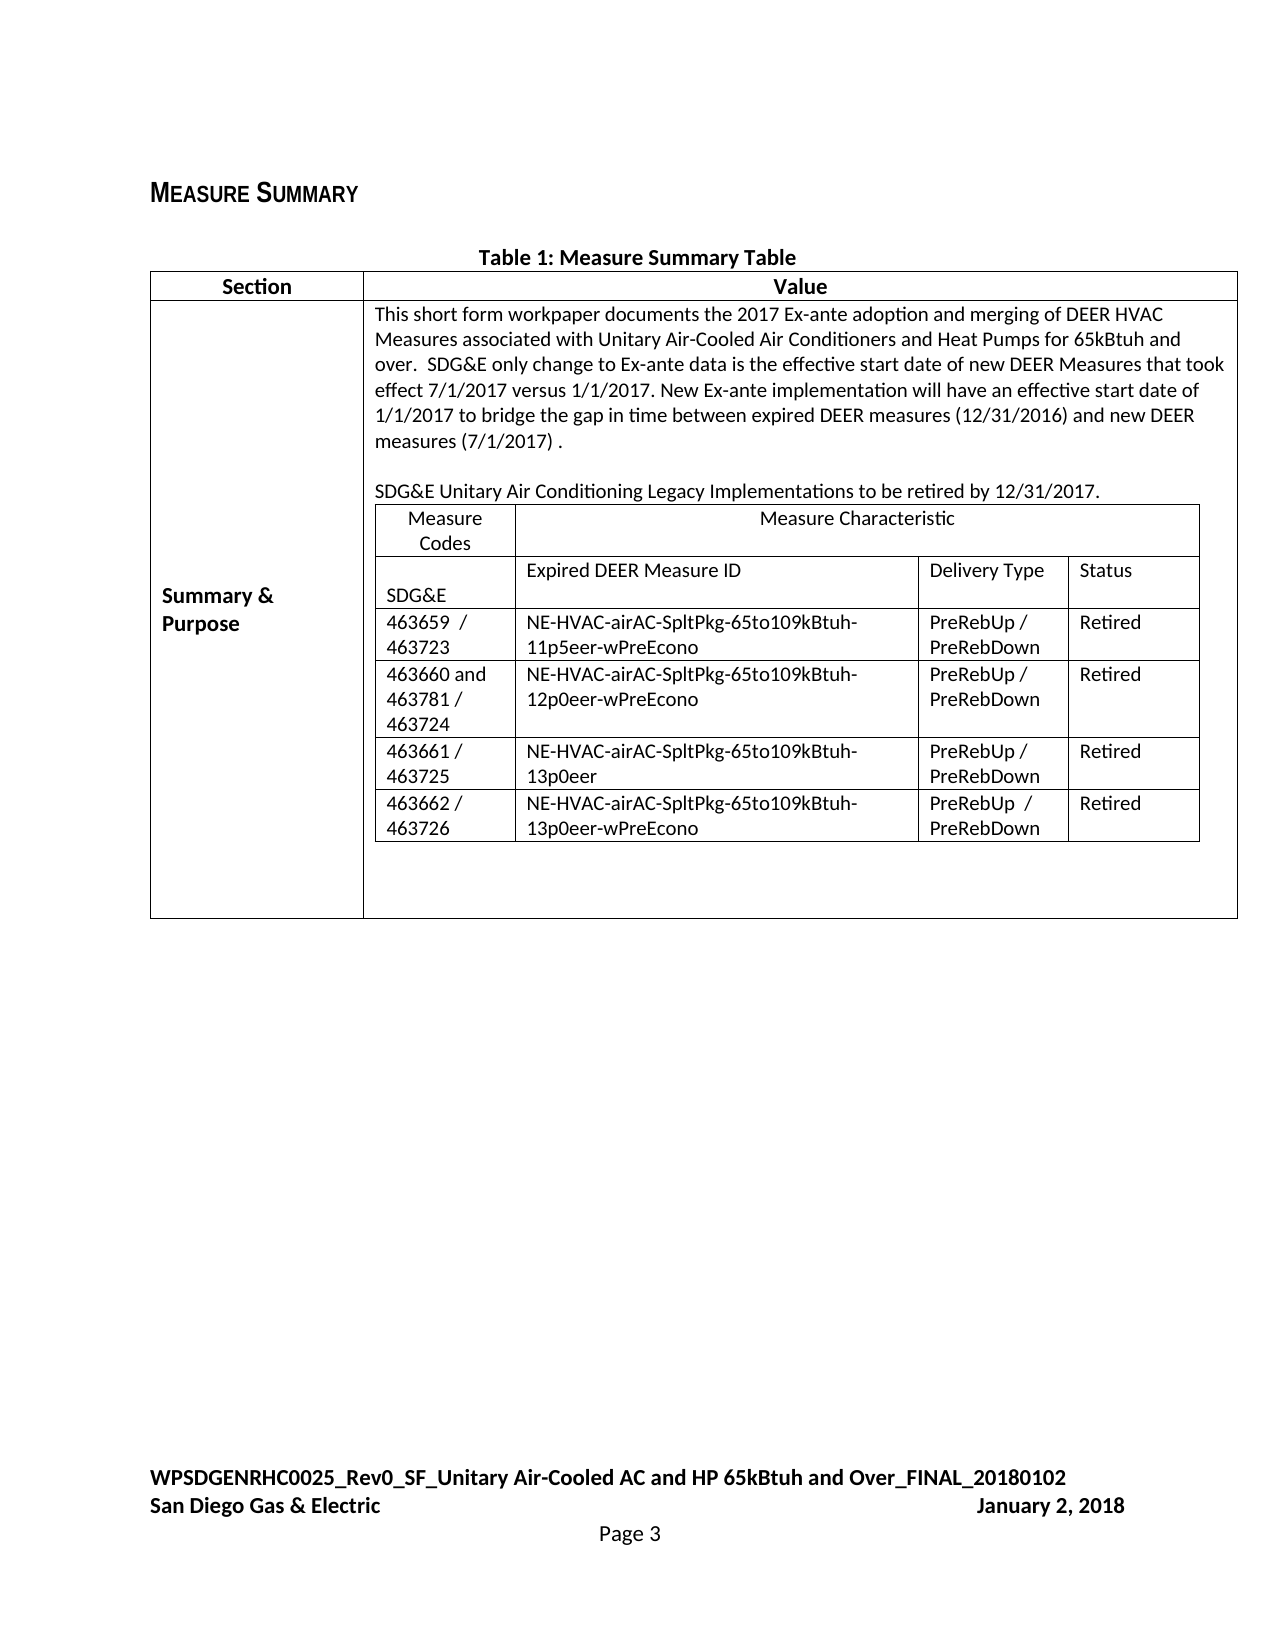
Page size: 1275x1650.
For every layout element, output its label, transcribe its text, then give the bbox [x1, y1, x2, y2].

table_header Value [364, 272, 1237, 300]
table_cell This short form workpaper documents the 2017 Ex-ante adoption and merging of DEER HVAC Measures associated with Unitary Air-Cooled Air Conditioners and Heat Pumps for 65kBtuh and over. SDG&E only change to Ex-ante data is the effective start date of new DEER Measures that took effect 7/1/2017 versus 1/1/2017. New Ex-ante implementation will have an effective start date of 1/1/2017 to bridge the gap in time between expired DEER measures (12/31/2016) and new DEER measures (7/1/2017) . SDG&E Unitary Air Conditioning Legacy Implementations to be retired by 12/31/2017. [364, 301, 1237, 918]
table_header Section [151, 272, 363, 300]
subtitle Measure Summary [150, 175, 1125, 208]
table_cell Summary & Purpose [151, 301, 363, 918]
